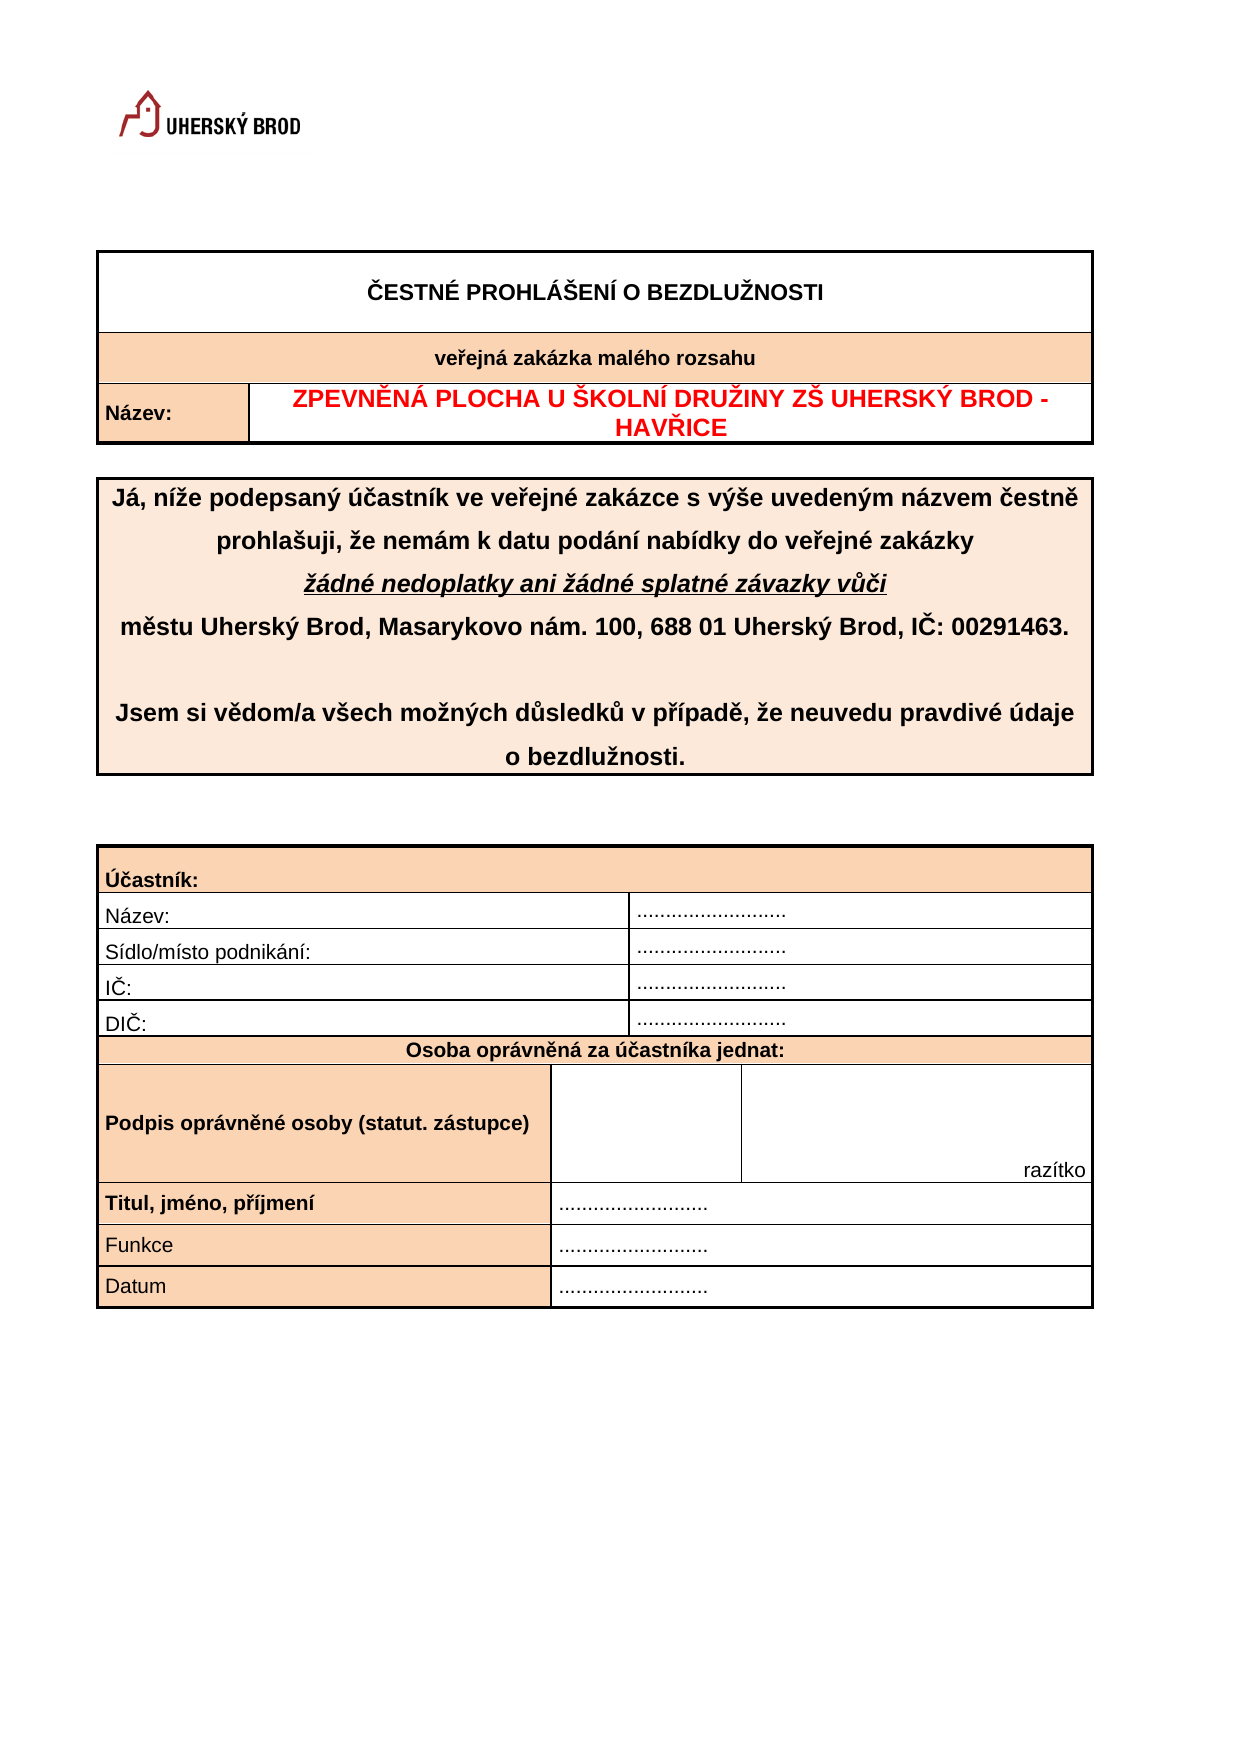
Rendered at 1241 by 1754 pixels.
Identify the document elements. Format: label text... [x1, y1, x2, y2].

table_cell .......................... [552, 1267, 1091, 1306]
table_cell Název: [99, 893, 628, 927]
table_cell DIČ: [99, 1001, 628, 1035]
table_cell .......................... [630, 1001, 1091, 1035]
table_cell .......................... [630, 893, 1091, 927]
table_cell razítko [742, 1065, 1091, 1182]
table_cell Osoba oprávněná za účastníka jednat: [99, 1037, 1091, 1063]
picture [106, 73, 313, 155]
table_cell .......................... [630, 929, 1091, 963]
table_cell .......................... [552, 1225, 1091, 1265]
table_cell IČ: [99, 965, 628, 999]
table_cell Funkce [99, 1225, 550, 1265]
table_cell Podpis oprávněné osoby (statut. zástupce) [99, 1065, 550, 1182]
table_cell [552, 1065, 741, 1182]
table_header Účastník: [99, 848, 1091, 892]
table_cell Titul, jméno, příjmení [99, 1183, 550, 1223]
table_header ČESTNÉ PROHLÁŠENÍ O BEZDLUŽNOSTI [99, 253, 1091, 332]
table_cell Datum [99, 1267, 550, 1306]
table_cell .......................... [552, 1183, 1091, 1223]
table_cell .......................... [630, 965, 1091, 999]
table_cell Název: [99, 384, 248, 441]
table_cell Sídlo/místo podnikání: [99, 929, 628, 963]
table_cell zpevněná plocha u školní družiny zš uherský brod - havřice [250, 384, 1091, 441]
table_cell veřejná zakázka malého rozsahu [99, 333, 1091, 382]
table_header Já, níže podepsaný účastník ve veřejné zakázce s výše uvedeným názvem čestně prohlašuji, že nemám k datu podání nabídky do veřejné zakázky žádné nedoplatky ani žádné splatné závazky vůči městu Uherský Brod, Masarykovo nám. 100, 688 01 Uherský Brod, IČ: 00291463. Jsem si vědom/a všech možných důsledků v případě, že neuvedu pravdivé údaje o bezdlužnosti. [99, 480, 1091, 773]
